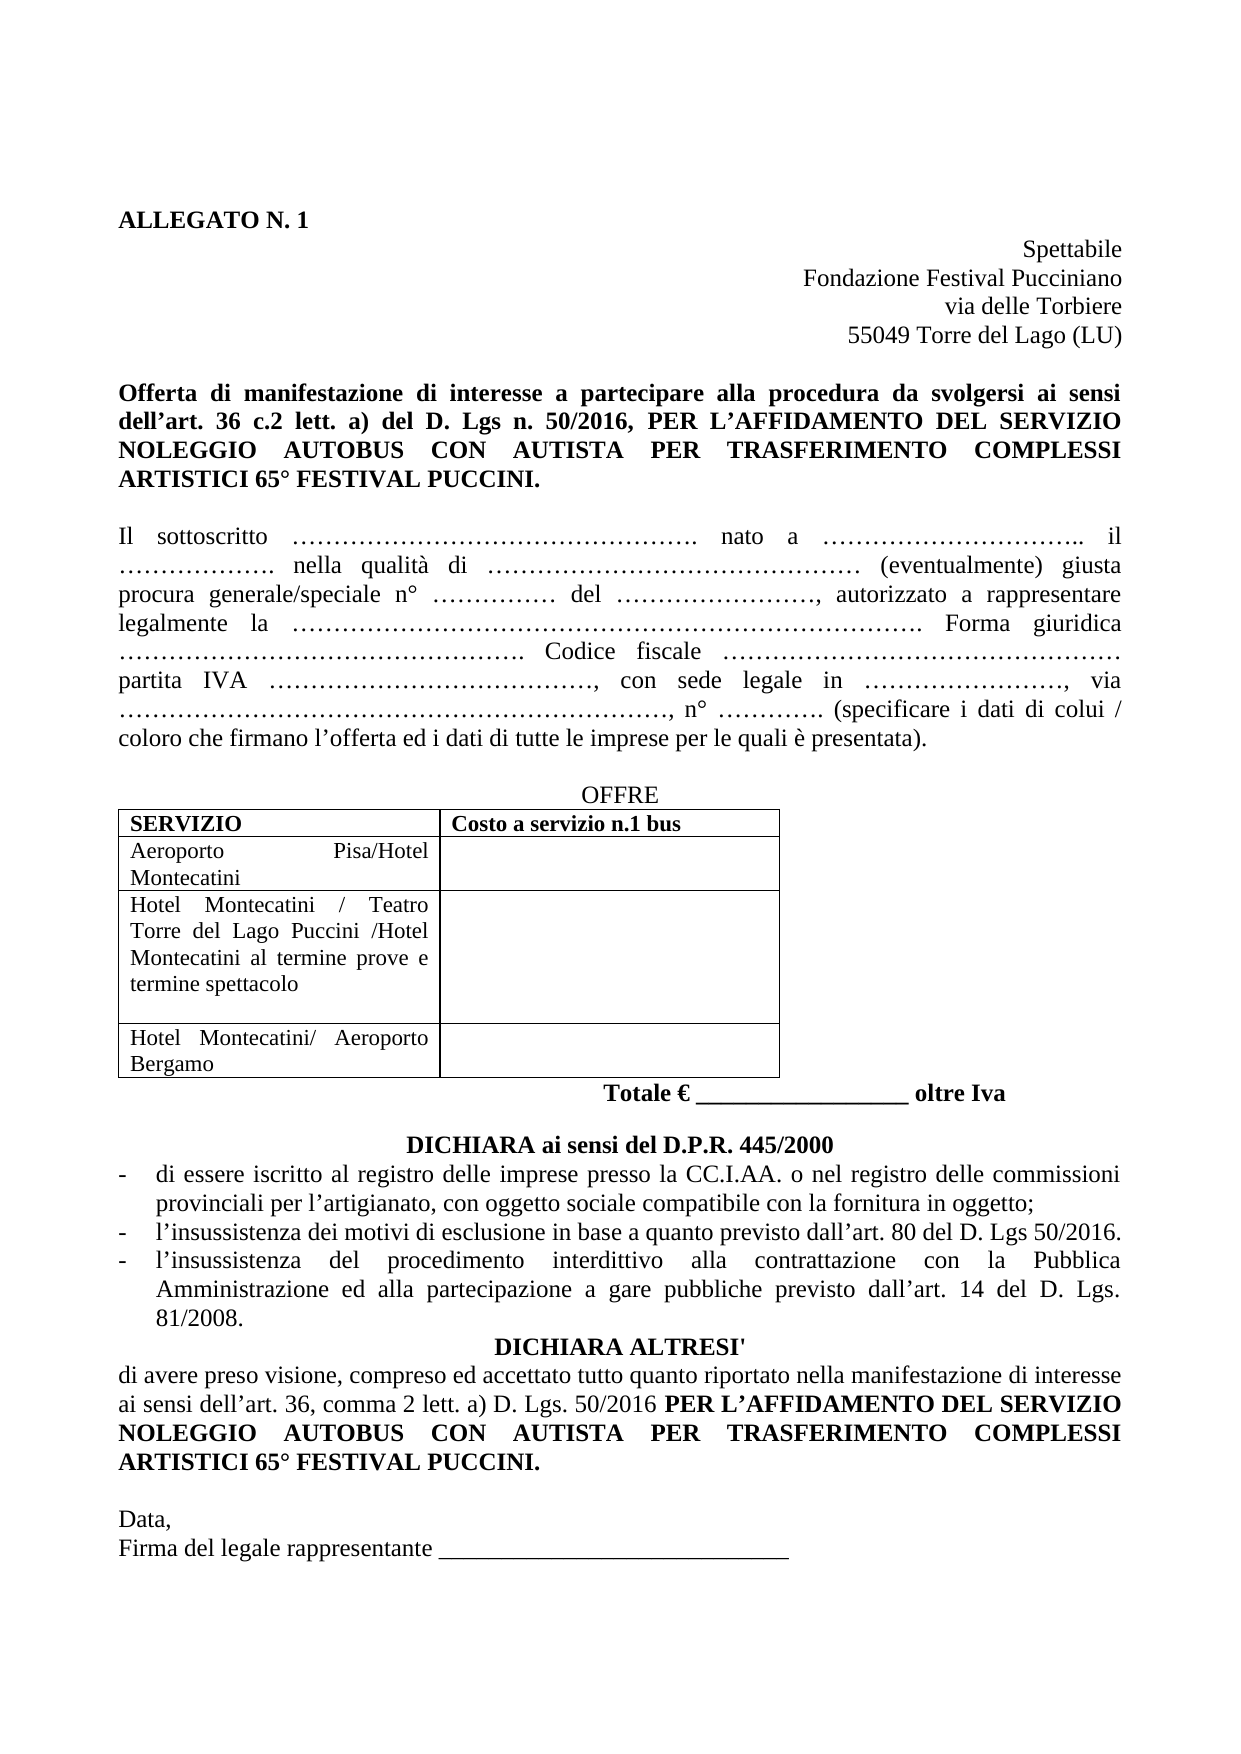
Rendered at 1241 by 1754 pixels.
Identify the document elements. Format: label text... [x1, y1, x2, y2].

table_header Costo a servizio n.1 bus [441, 810, 779, 836]
text Fondazione Festival Pucciniano [118, 263, 1122, 291]
text Totale € _________________ oltre Iva [413, 1078, 1122, 1106]
text 55049 Torre del Lago (LU) [118, 320, 1122, 349]
text OFFRE [118, 780, 1122, 809]
text Il sottoscritto …………………………………………. nato a ………………………….. il ………………. nella qualità di ……………………………………… (eventualmente) giusta procura generale/speciale n° …………… del ……………………, autorizzato a rappresentare legalmente la …………………………………………………………………. Forma giuridica …………………………………………. Codice fiscale ………………………………………… partita IVA …………………………………, con sede legale in ……………………, via …………………………………………………………, n° …………. (specificare i dati di colui / coloro che firmano l’offerta ed i dati di tutte le imprese per le quali è presentata). [118, 521, 1122, 751]
text via delle Torbiere [118, 291, 1122, 320]
list l’insussistenza dei motivi di esclusione in base a quanto previsto dall’art. 80 del D. Lgs 50/2016. [118, 1217, 1122, 1245]
list l’insussistenza del procedimento interdittivo alla contrattazione con la Pubblica Amministrazione ed alla partecipazione a gare pubbliche previsto dall’art. 14 del D. Lgs. 81/2008. [118, 1245, 1122, 1332]
table_cell Hotel Montecatini/ Aeroporto Bergamo [119, 1024, 439, 1077]
table_header SERVIZIO [119, 810, 439, 836]
table_cell Hotel Montecatini / Teatro Torre del Lago Puccini /Hotel Montecatini al termine prove e termine spettacolo [119, 891, 439, 1023]
table_cell [441, 891, 779, 1023]
text DICHIARA ai sensi del D.P.R. 445/2000 [118, 1130, 1122, 1159]
text DICHIARA ALTRESI' [118, 1332, 1122, 1360]
list di essere iscritto al registro delle imprese presso la CC.I.AA. o nel registro delle commissioni provinciali per l’artigianato, con oggetto sociale compatibile con la fornitura in oggetto; [118, 1159, 1122, 1217]
text di avere preso visione, compreso ed accettato tutto quanto riportato nella manifestazione di interesse ai sensi dell’art. 36, comma 2 lett. a) D. Lgs. 50/2016 PER L’AFFIDAMENTO DEL SERVIZIO NOLEGGIO AUTOBUS CON AUTISTA PER TRASFERIMENTO COMPLESSI ARTISTICI 65° FESTIVAL PUCCINI. [118, 1360, 1122, 1475]
table_cell [441, 1024, 779, 1077]
text ALLEGATO N. 1 [118, 205, 1122, 234]
text Firma del legale rappresentante ____________________________ [118, 1533, 1122, 1562]
text Data, [118, 1504, 1122, 1533]
text Offerta di manifestazione di interesse a partecipare alla procedura da svolgersi ai sensi dell’art. 36 c.2 lett. a) del D. Lgs n. 50/2016, PER L’AFFIDAMENTO DEL SERVIZIO NOLEGGIO AUTOBUS CON AUTISTA PER TRASFERIMENTO COMPLESSI ARTISTICI 65° FESTIVAL PUCCINI. [118, 378, 1122, 493]
text Spettabile [118, 234, 1122, 263]
table_cell [441, 837, 779, 890]
table_cell Aeroporto Pisa/Hotel Montecatini [119, 837, 439, 890]
